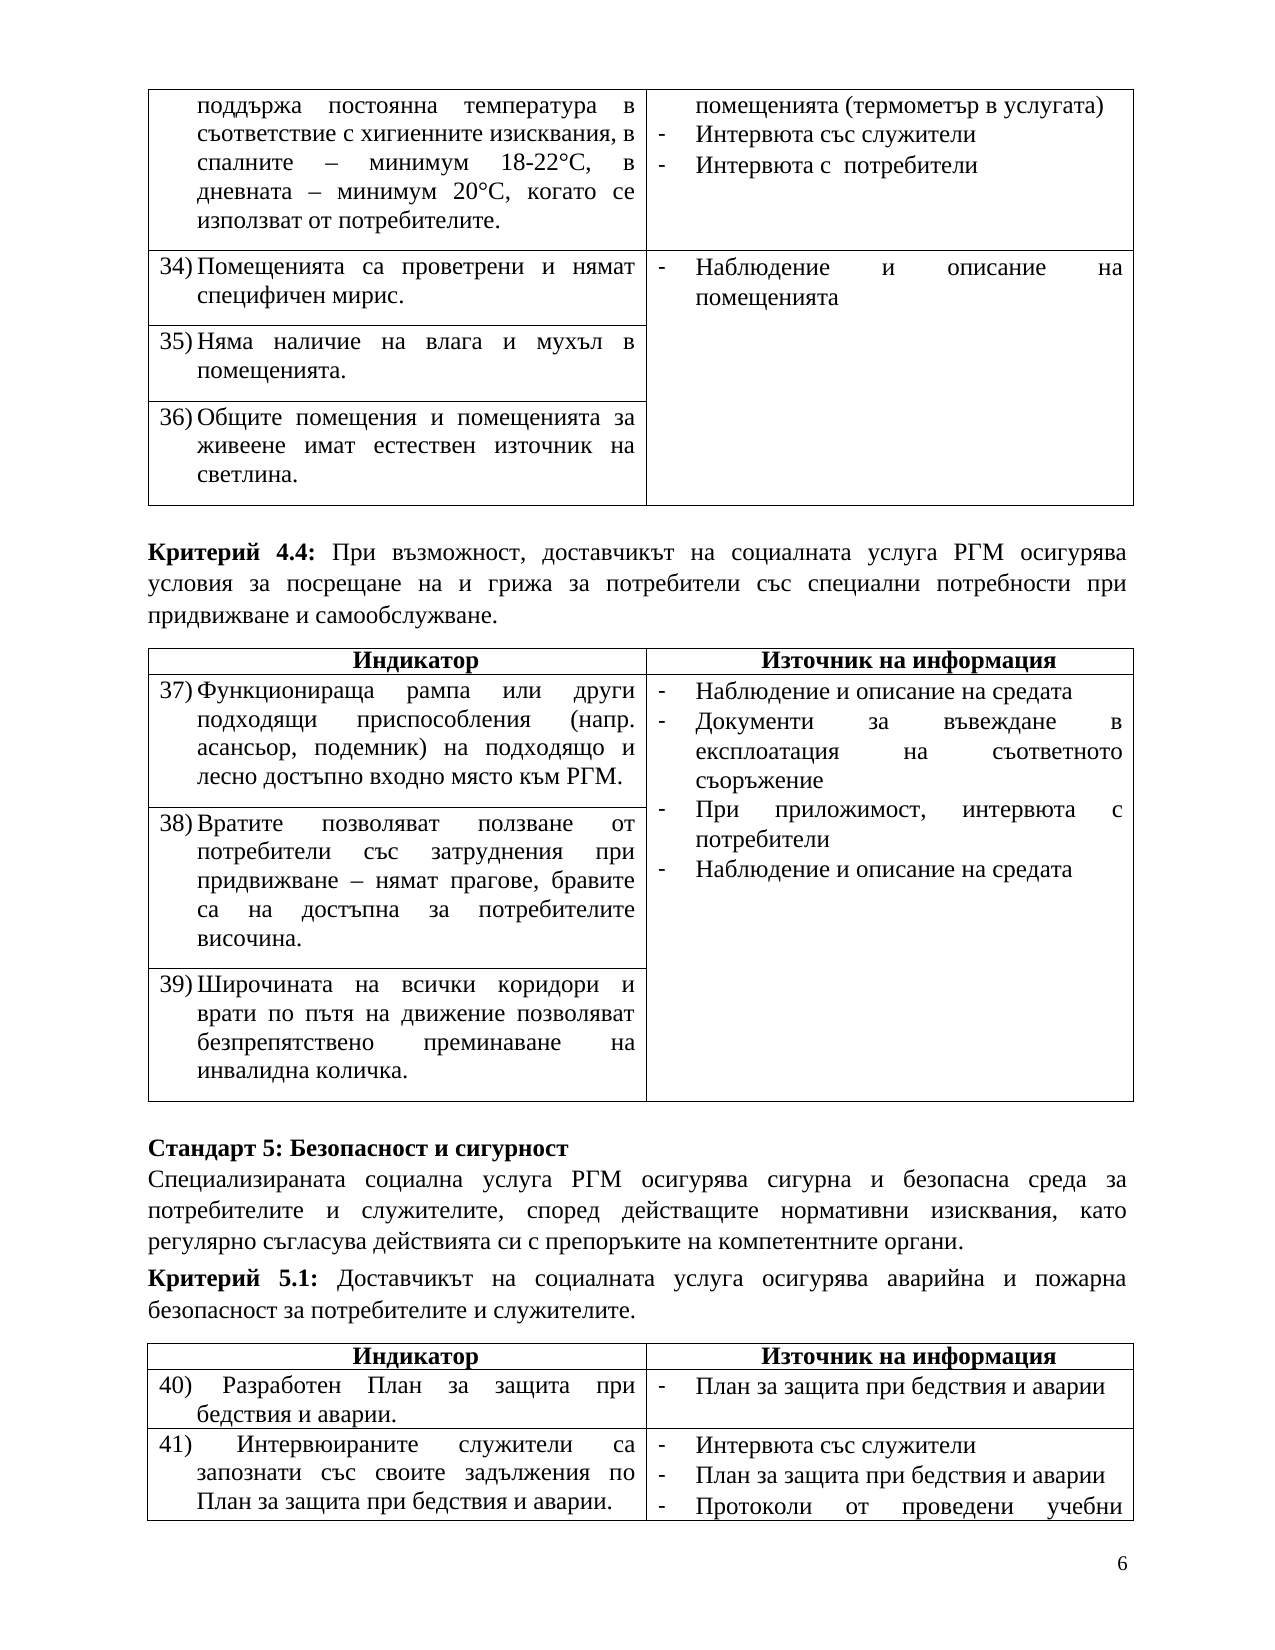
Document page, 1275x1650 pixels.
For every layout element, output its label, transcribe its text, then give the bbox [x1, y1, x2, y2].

table_cell Функционираща рампа или други подходящи приспособления (напр. асансьор, подемник) на подходящо и лесно достъпно входно място към РГМ. [149, 675, 646, 807]
table_cell Наблюдение и описание на помещенията [647, 251, 1133, 504]
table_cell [148, 1429, 646, 1520]
table_header Индикатор [149, 649, 646, 674]
table_cell Широчината на всички коридори и врати по пътя на движение позволяват безпрепятствено преминаване на инвалидна количка. [149, 969, 646, 1101]
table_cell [647, 90, 1133, 250]
table_header Индикатор [148, 1344, 646, 1369]
table_cell Наблюдение и описание на средата Документи за въвеждане в експлоатация на съответното съоръжение При приложимост, интервюта с потребители Наблюдение и описание на средата [647, 675, 1133, 1101]
table_cell Разработен План за защита при бедствия и аварии. [148, 1370, 646, 1428]
text Критерий 4.4: При възможност, доставчикът на социалната услуга РГМ осигурява условия за посрещане на и грижа за потребители със специални потребности при придвижване и самообслужване. [148, 537, 1127, 628]
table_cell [647, 1429, 1133, 1520]
table_cell Помещенията са проветрени и нямат специфичен мирис. [149, 251, 646, 325]
table_header Източник на информация [647, 649, 1133, 674]
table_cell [149, 90, 646, 250]
list Специализираната социална услуга РГМ осигурява сигурна и безопасна среда за потребителите и служителите, според действащите нормативни изисквания, като регулярно съгласува действията си с препоръките на компетентните органи. [148, 1164, 1127, 1255]
text Стандарт 5: Безопасност и сигурност [148, 1133, 1127, 1162]
text Критерий 5.1: Доставчикът на социалната услуга осигурява аварийна и пожарна безопасност за потребителите и служителите. [148, 1263, 1127, 1324]
table_cell План за защита при бедствия и аварии [647, 1370, 1133, 1428]
table_cell Няма наличие на влага и мухъл в помещенията. [149, 326, 646, 401]
table_cell Общите помещения и помещенията за живеене имат естествен източник на светлина. [149, 402, 646, 504]
table_header Източник на информация [647, 1344, 1133, 1369]
table_cell Вратите позволяват ползване от потребители със затруднения при придвижване – нямат прагове, бравите са на достъпна за потребителите височина. [149, 808, 646, 968]
